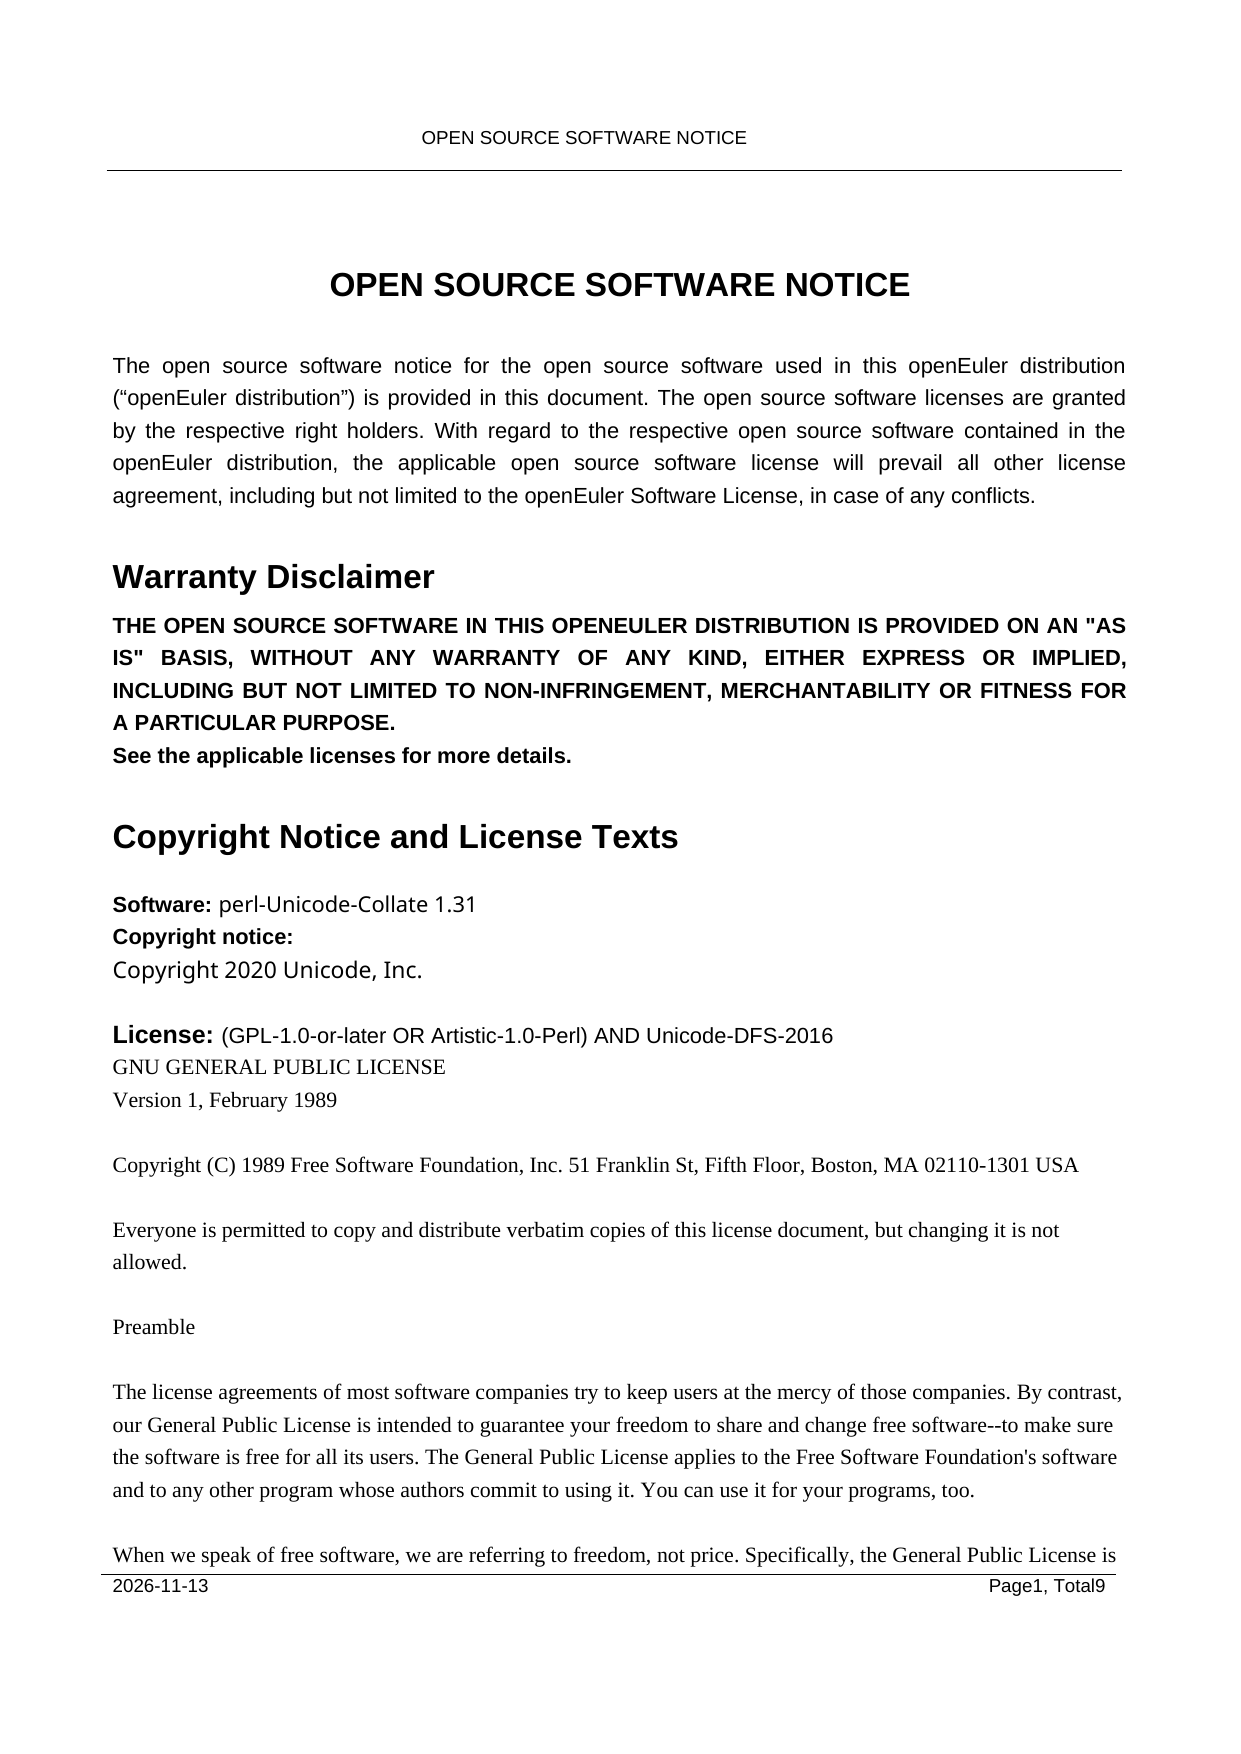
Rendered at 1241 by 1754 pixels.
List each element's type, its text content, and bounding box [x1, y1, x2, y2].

text Copyright Notice and License Texts [112, 804, 1128, 869]
text Copyright 2020 Unicode, Inc. [112, 953, 1128, 1018]
text OPEN SOURCE SOFTWARE NOTICE [112, 251, 1128, 316]
text Software: perl-Unicode-Collate 1.31 [112, 888, 1128, 921]
text License: (GPL-1.0-or-later OR Artistic-1.0-Perl) AND Unicode-DFS-2016 [112, 1018, 1128, 1051]
text The open source software notice for the open source software used in this openEuler distribution (“openEuler distribution”) is provided in this document. The open source software licenses are granted by the respective right holders. With regard to the respective open source software contained in the openEuler distribution, the applicable open source software license will prevail all other license agreement, including but not limited to the openEuler Software License, in case of any conflicts. [112, 349, 1128, 511]
text Copyright notice: [112, 921, 1128, 953]
text THE OPEN SOURCE SOFTWARE IN THIS OPENEULER DISTRIBUTION IS PROVIDED ON AN "AS IS" BASIS, WITHOUT ANY WARRANTY OF ANY KIND, EITHER EXPRESS OR IMPLIED, INCLUDING BUT NOT LIMITED TO NON-INFRINGEMENT, MERCHANTABILITY OR FITNESS FOR A PARTICULAR PURPOSE. See the applicable licenses for more details. [112, 609, 1128, 771]
text Warranty Disclaimer [112, 544, 1128, 609]
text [112, 1051, 1128, 1571]
